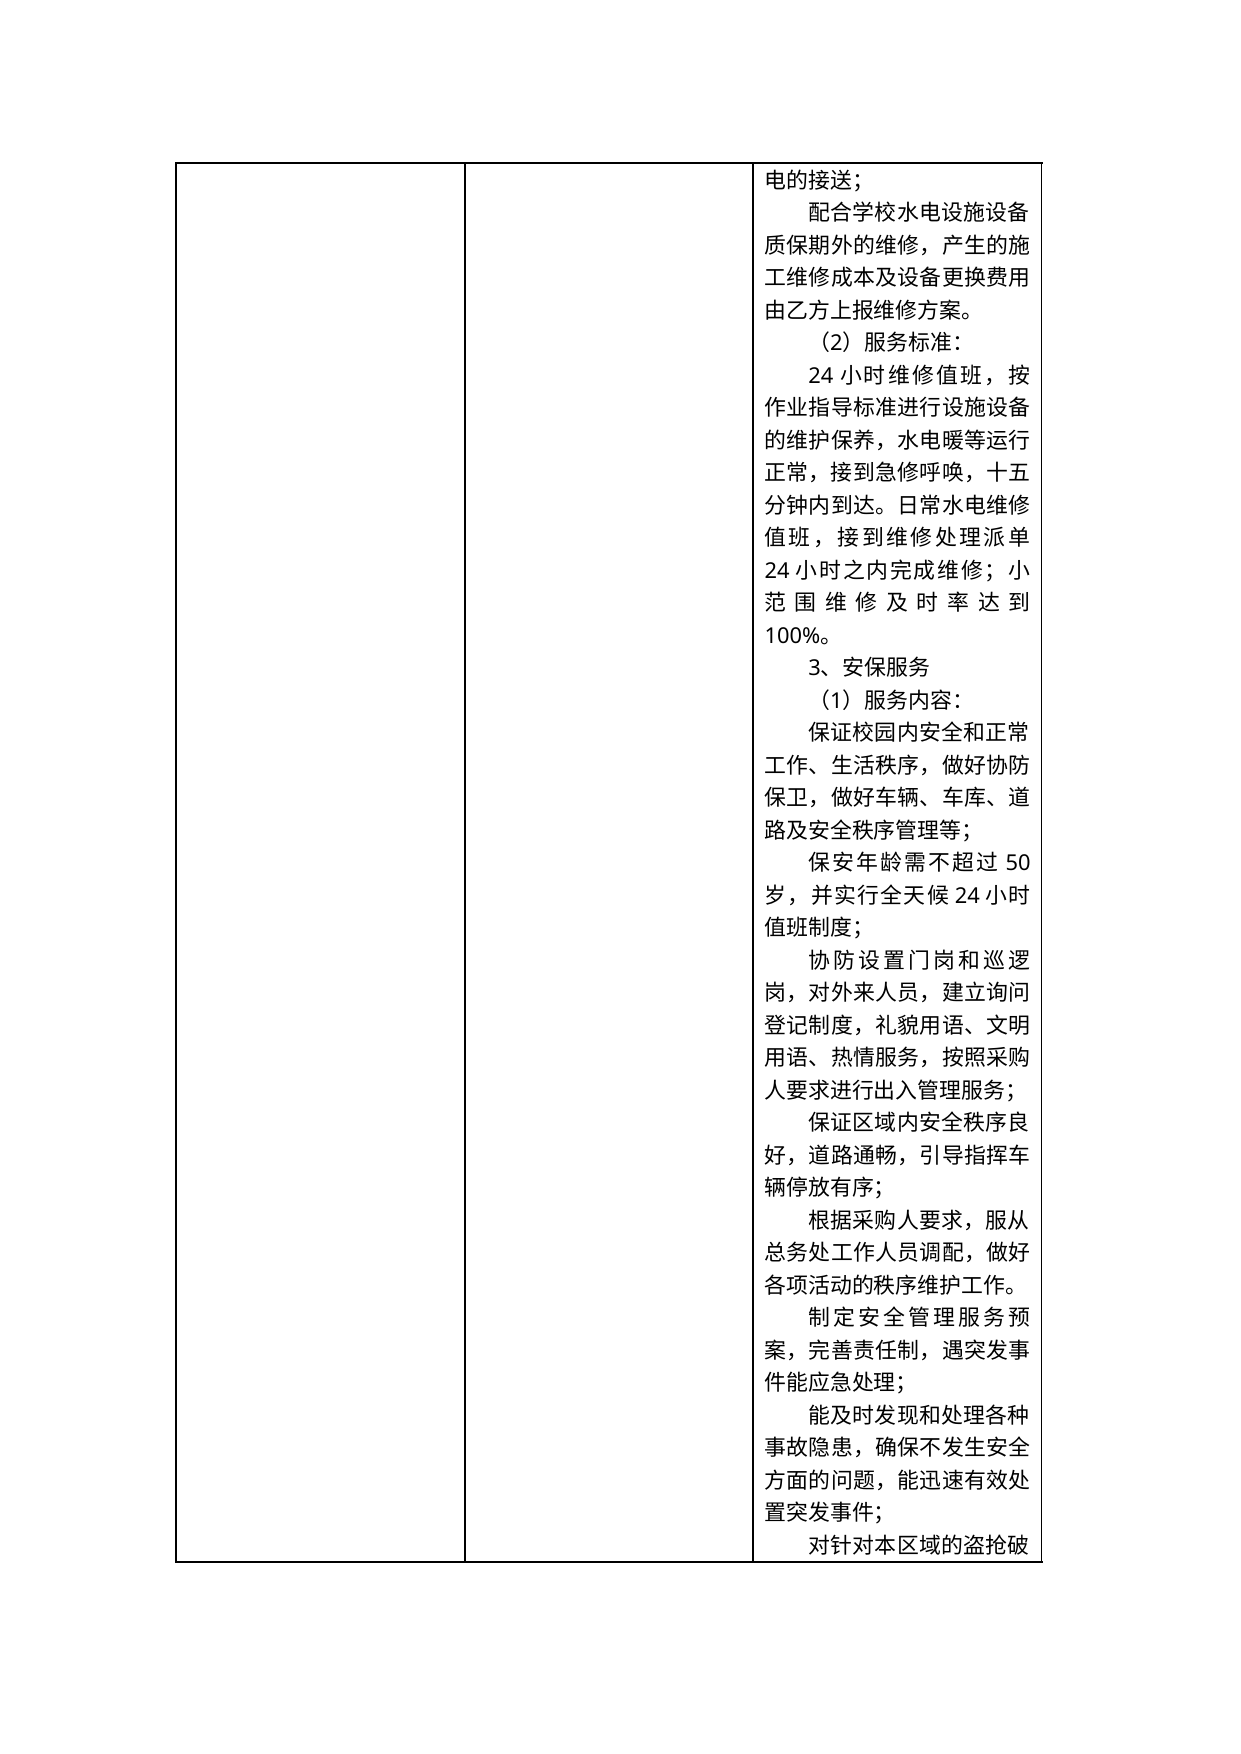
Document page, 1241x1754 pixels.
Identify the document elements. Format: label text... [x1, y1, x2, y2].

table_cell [754, 164, 1041, 1561]
table_cell [466, 164, 752, 1561]
table_cell 1 [177, 164, 464, 1561]
